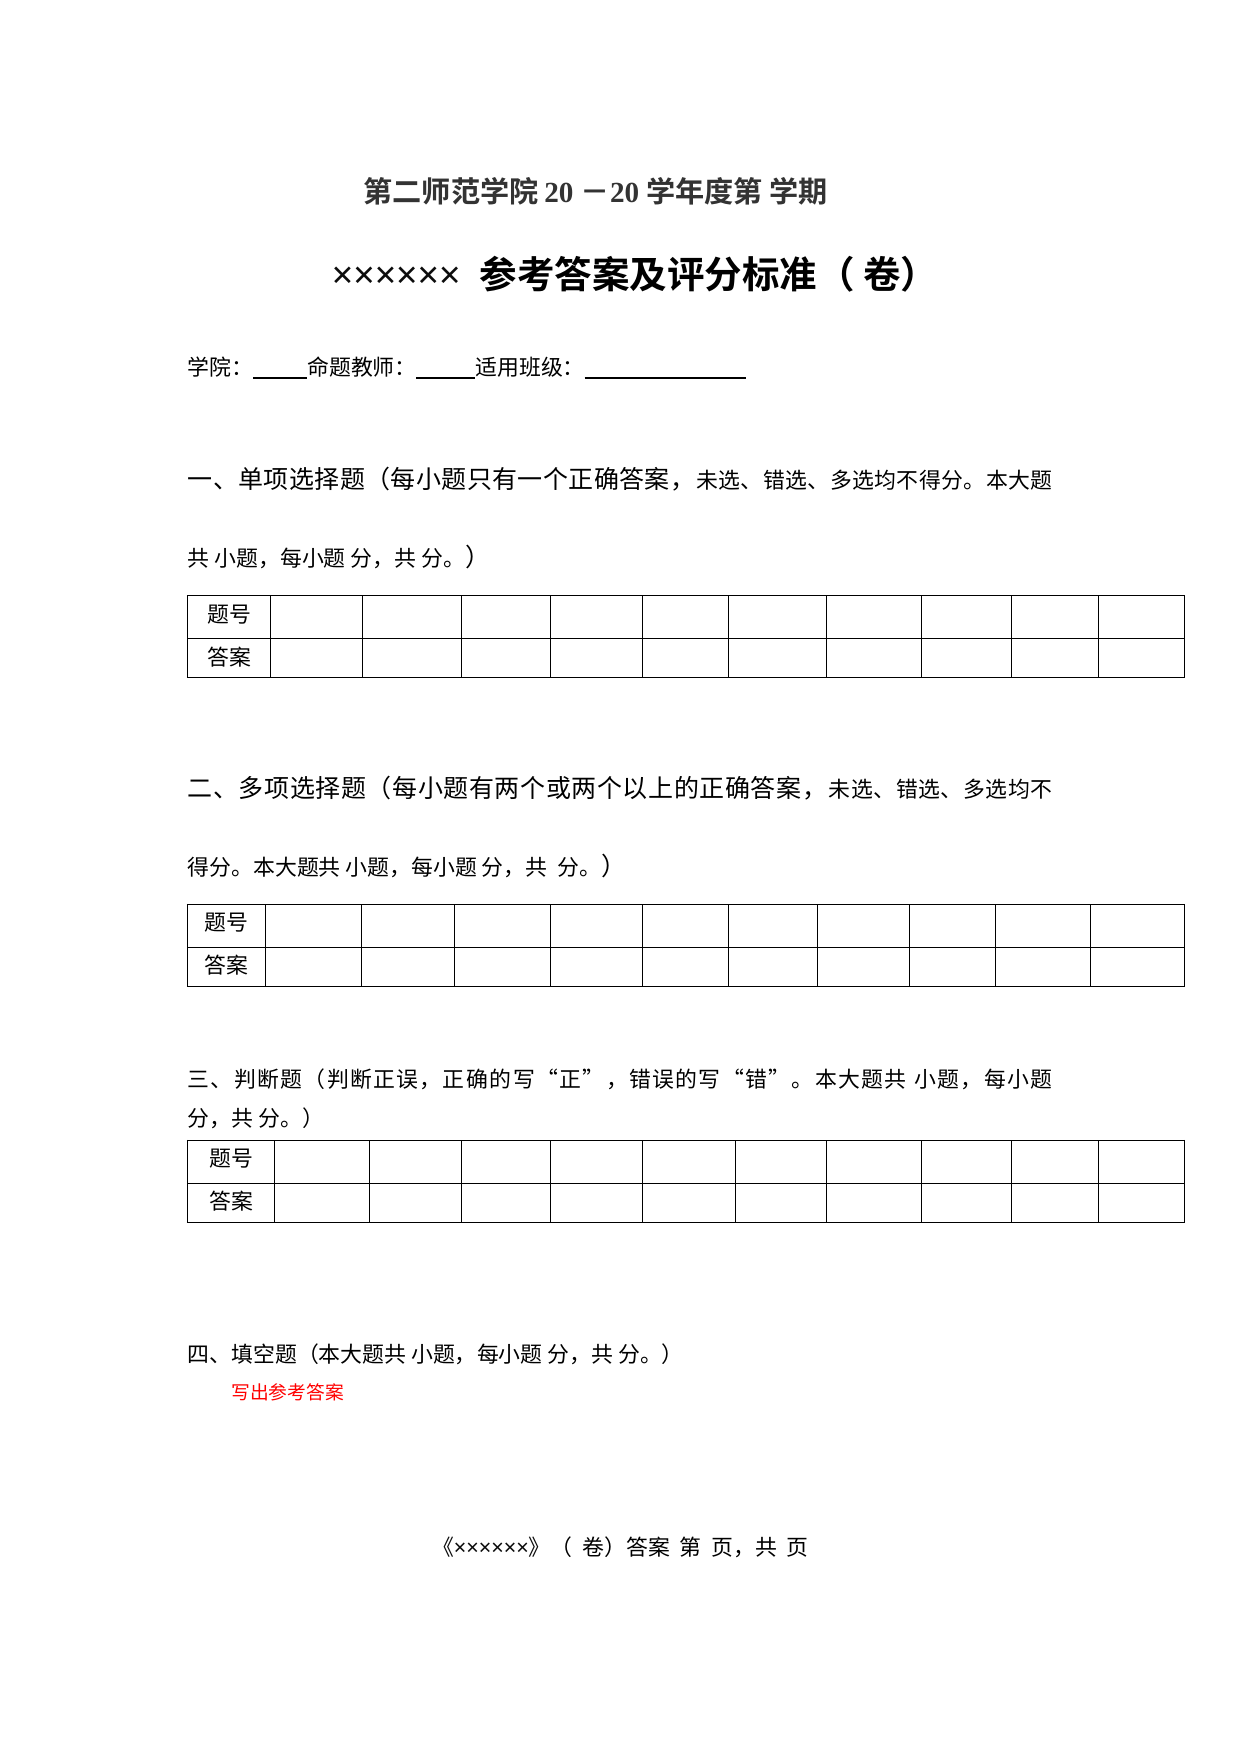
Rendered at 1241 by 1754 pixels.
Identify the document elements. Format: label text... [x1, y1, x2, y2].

table_header [922, 596, 1011, 638]
table_header [1099, 596, 1184, 638]
table_header [1091, 905, 1184, 947]
table_cell [266, 948, 361, 986]
table_cell [729, 639, 826, 677]
table_header [462, 596, 550, 638]
table_cell [551, 948, 642, 986]
table_header [370, 1141, 461, 1183]
table_cell [818, 948, 909, 986]
table_header [551, 1141, 642, 1183]
table_header [275, 1141, 369, 1183]
table_header [818, 905, 909, 947]
table_cell [643, 639, 728, 677]
table_header [462, 1141, 550, 1183]
table_header 题号 [188, 905, 265, 947]
list 写出参考答案 [187, 1375, 1053, 1407]
table_cell [922, 639, 1011, 677]
text 第二师范学院20 －20 学年度第 学期 [187, 158, 1053, 223]
table_header [455, 905, 550, 947]
table_header [729, 905, 817, 947]
table_cell 答案 [188, 1184, 274, 1222]
table_header [266, 905, 361, 947]
table_header [827, 1141, 921, 1183]
list 二、多项选择题（每小题有两个或两个以上的正确答案，未选、错选、多选均不得分。本大题共 小题，每小题 分，共 分。） [187, 754, 1053, 897]
table_cell [551, 639, 642, 677]
table_header [922, 1141, 1011, 1183]
table_header [736, 1141, 826, 1183]
text ×××××× 参考答案及评分标准（ 卷） [187, 239, 1053, 304]
list 一、单项选择题（每小题只有一个正确答案，未选、错选、多选均不得分。本大题共 小题，每小题 分，共 分。） [187, 445, 1053, 588]
table_cell 答案 [188, 639, 270, 677]
table_cell [996, 948, 1090, 986]
table_cell [910, 948, 995, 986]
table_cell [827, 1184, 921, 1222]
table_header 题号 [188, 596, 270, 638]
table_header [643, 1141, 735, 1183]
table_header [827, 596, 921, 638]
table_cell [729, 948, 817, 986]
table_header [643, 905, 728, 947]
table_cell [643, 948, 728, 986]
list 四、填空题（本大题共 小题，每小题 分，共 分。） [187, 1336, 1053, 1369]
table_header [1012, 596, 1098, 638]
table_cell [370, 1184, 461, 1222]
table_cell [1099, 1184, 1184, 1222]
table_cell [736, 1184, 826, 1222]
table_header [729, 596, 826, 638]
table_cell [1099, 639, 1184, 677]
table_cell [551, 1184, 642, 1222]
table_cell [1091, 948, 1184, 986]
table_header [910, 905, 995, 947]
table_cell [275, 1184, 369, 1222]
table_header [1099, 1141, 1184, 1183]
table_cell [363, 639, 461, 677]
text 学院： 命题教师： 适用班级： [187, 349, 1053, 382]
table_cell [1012, 639, 1098, 677]
list 三、判断题（判断正误，正确的写“正”，错误的写“错”。本大题共 小题，每小题 分，共 分。） [187, 1062, 1053, 1133]
table_header [363, 596, 461, 638]
table_cell [462, 1184, 550, 1222]
table_header [362, 905, 454, 947]
table_cell [922, 1184, 1011, 1222]
table_cell [455, 948, 550, 986]
table_header 题号 [188, 1141, 274, 1183]
table_cell [643, 1184, 735, 1222]
table_header [551, 596, 642, 638]
table_cell 答案 [188, 948, 265, 986]
table_header [996, 905, 1090, 947]
table_cell [827, 639, 921, 677]
table_cell [362, 948, 454, 986]
table_header [643, 596, 728, 638]
table_header [1012, 1141, 1098, 1183]
table_cell [271, 639, 362, 677]
table_cell [462, 639, 550, 677]
table_cell [1012, 1184, 1098, 1222]
table_header [551, 905, 642, 947]
table_header [271, 596, 362, 638]
